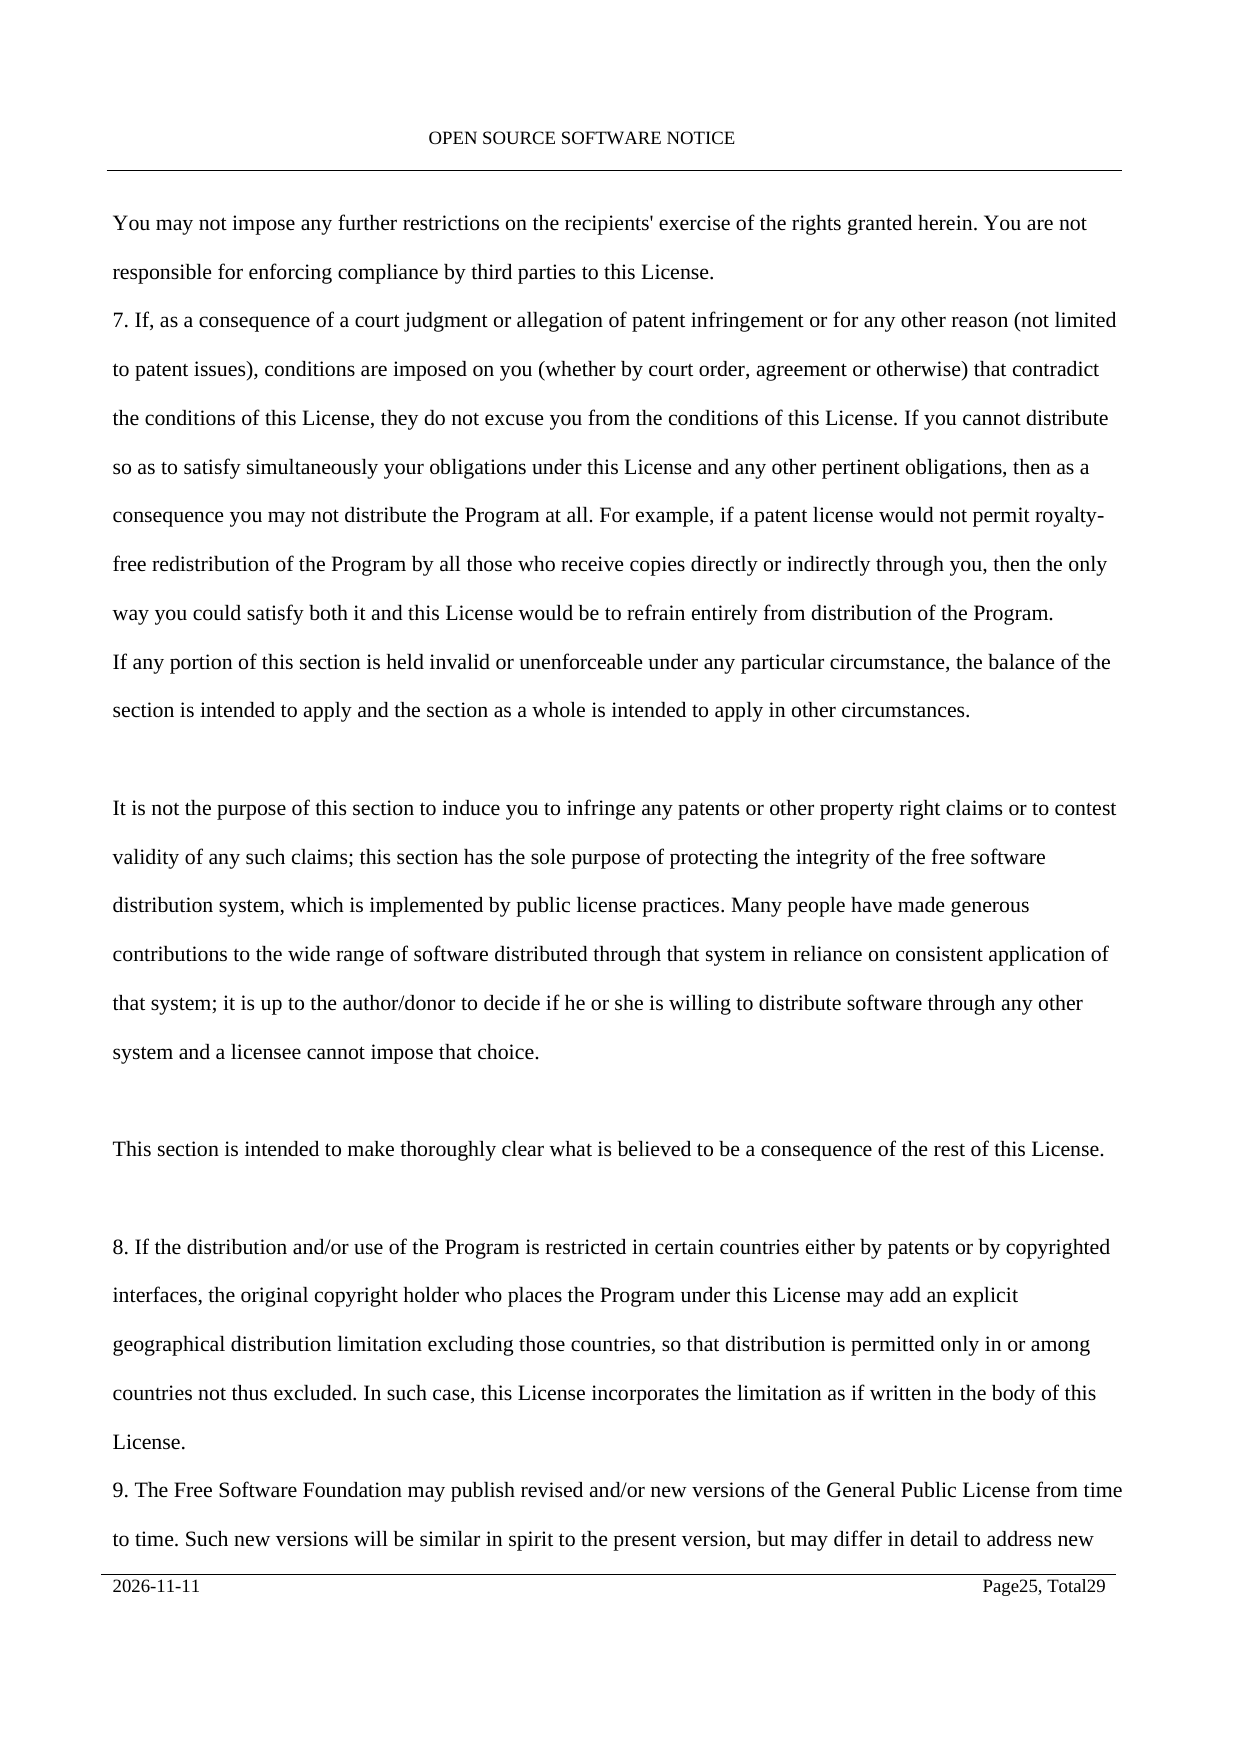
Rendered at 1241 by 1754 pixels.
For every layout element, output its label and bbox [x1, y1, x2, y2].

text [112, 206, 1128, 1555]
